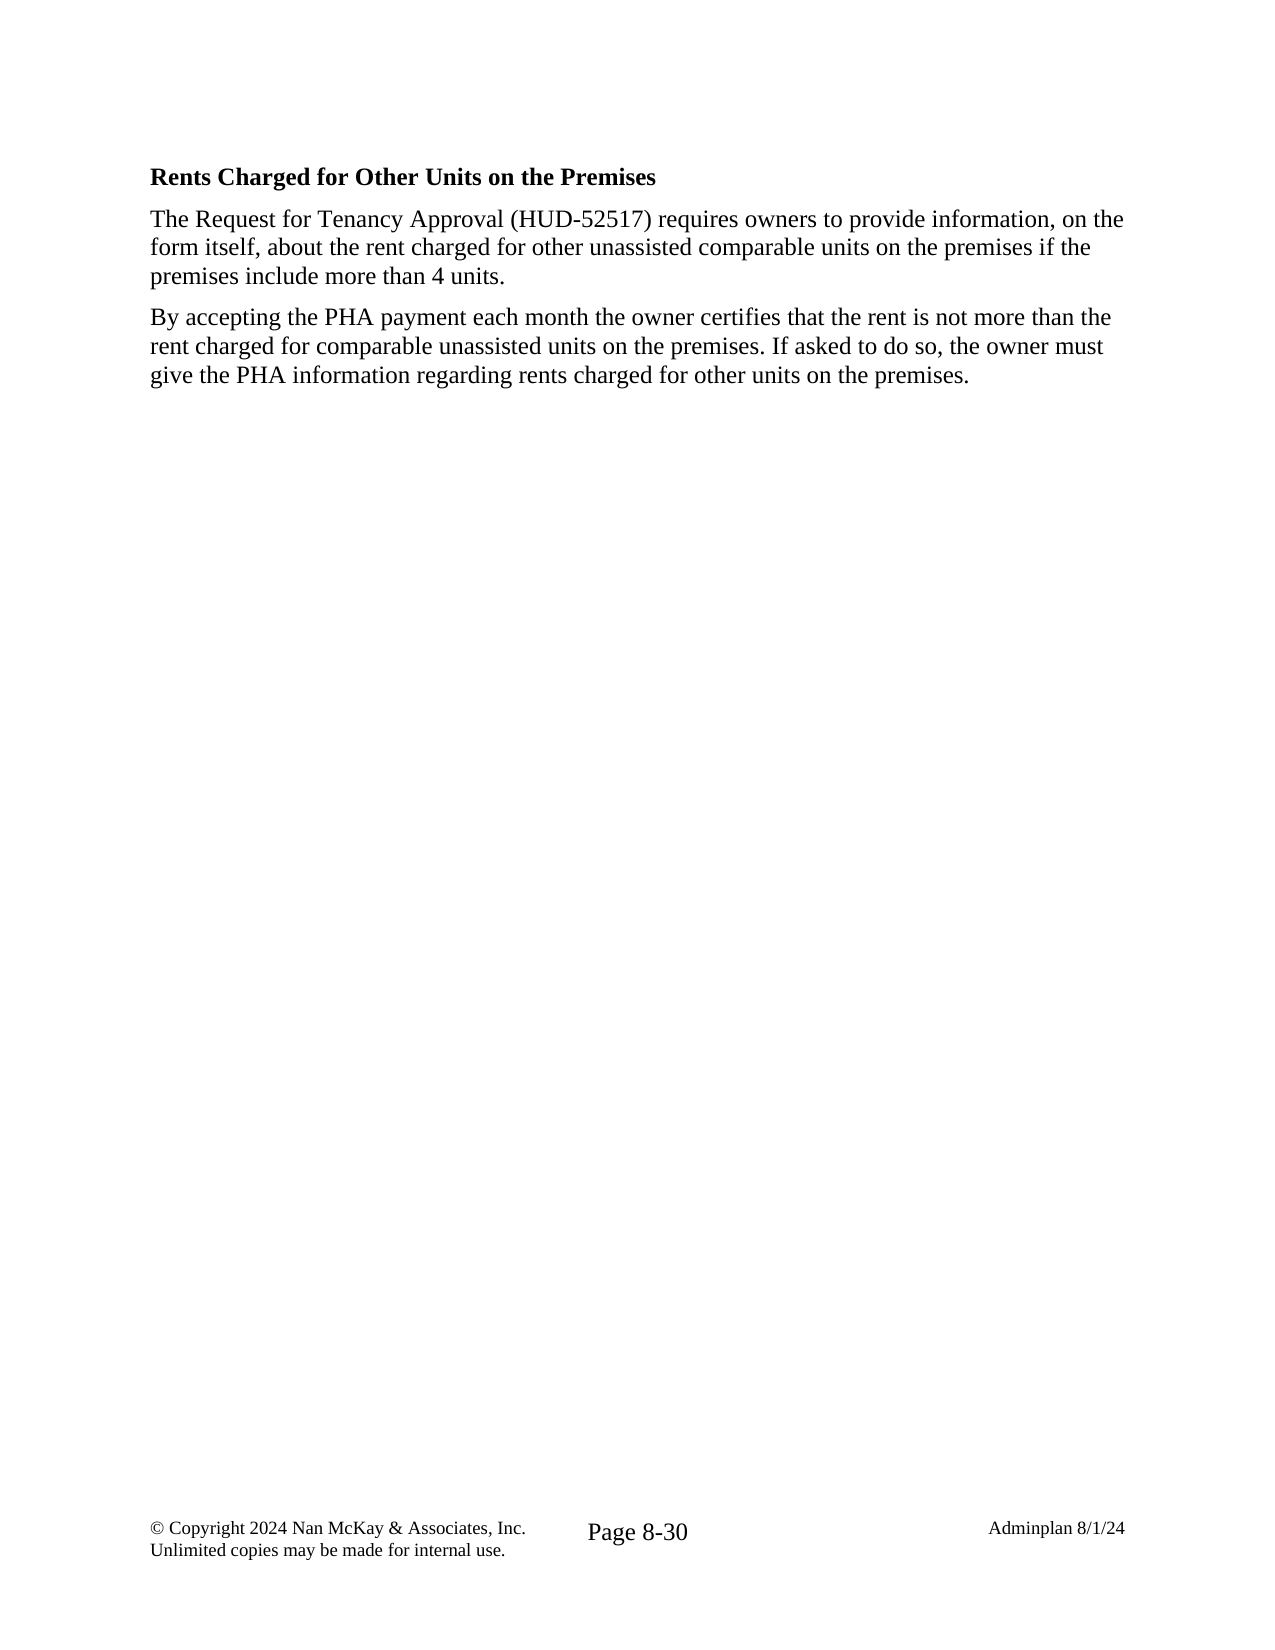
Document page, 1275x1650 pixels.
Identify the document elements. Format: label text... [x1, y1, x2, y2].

text The Request for Tenancy Approval (HUD-52517) requires owners to provide information, on the form itself, about the rent charged for other unassisted comparable units on the premises if the premises include more than 4 units. [150, 204, 1125, 290]
list Rents Charged for Other Units on the Premises [150, 162, 1125, 191]
text By accepting the PHA payment each month the owner certifies that the rent is not more than the rent charged for comparable unassisted units on the premises. If asked to do so, the owner must give the PHA information regarding rents charged for other units on the premises. [150, 302, 1125, 389]
